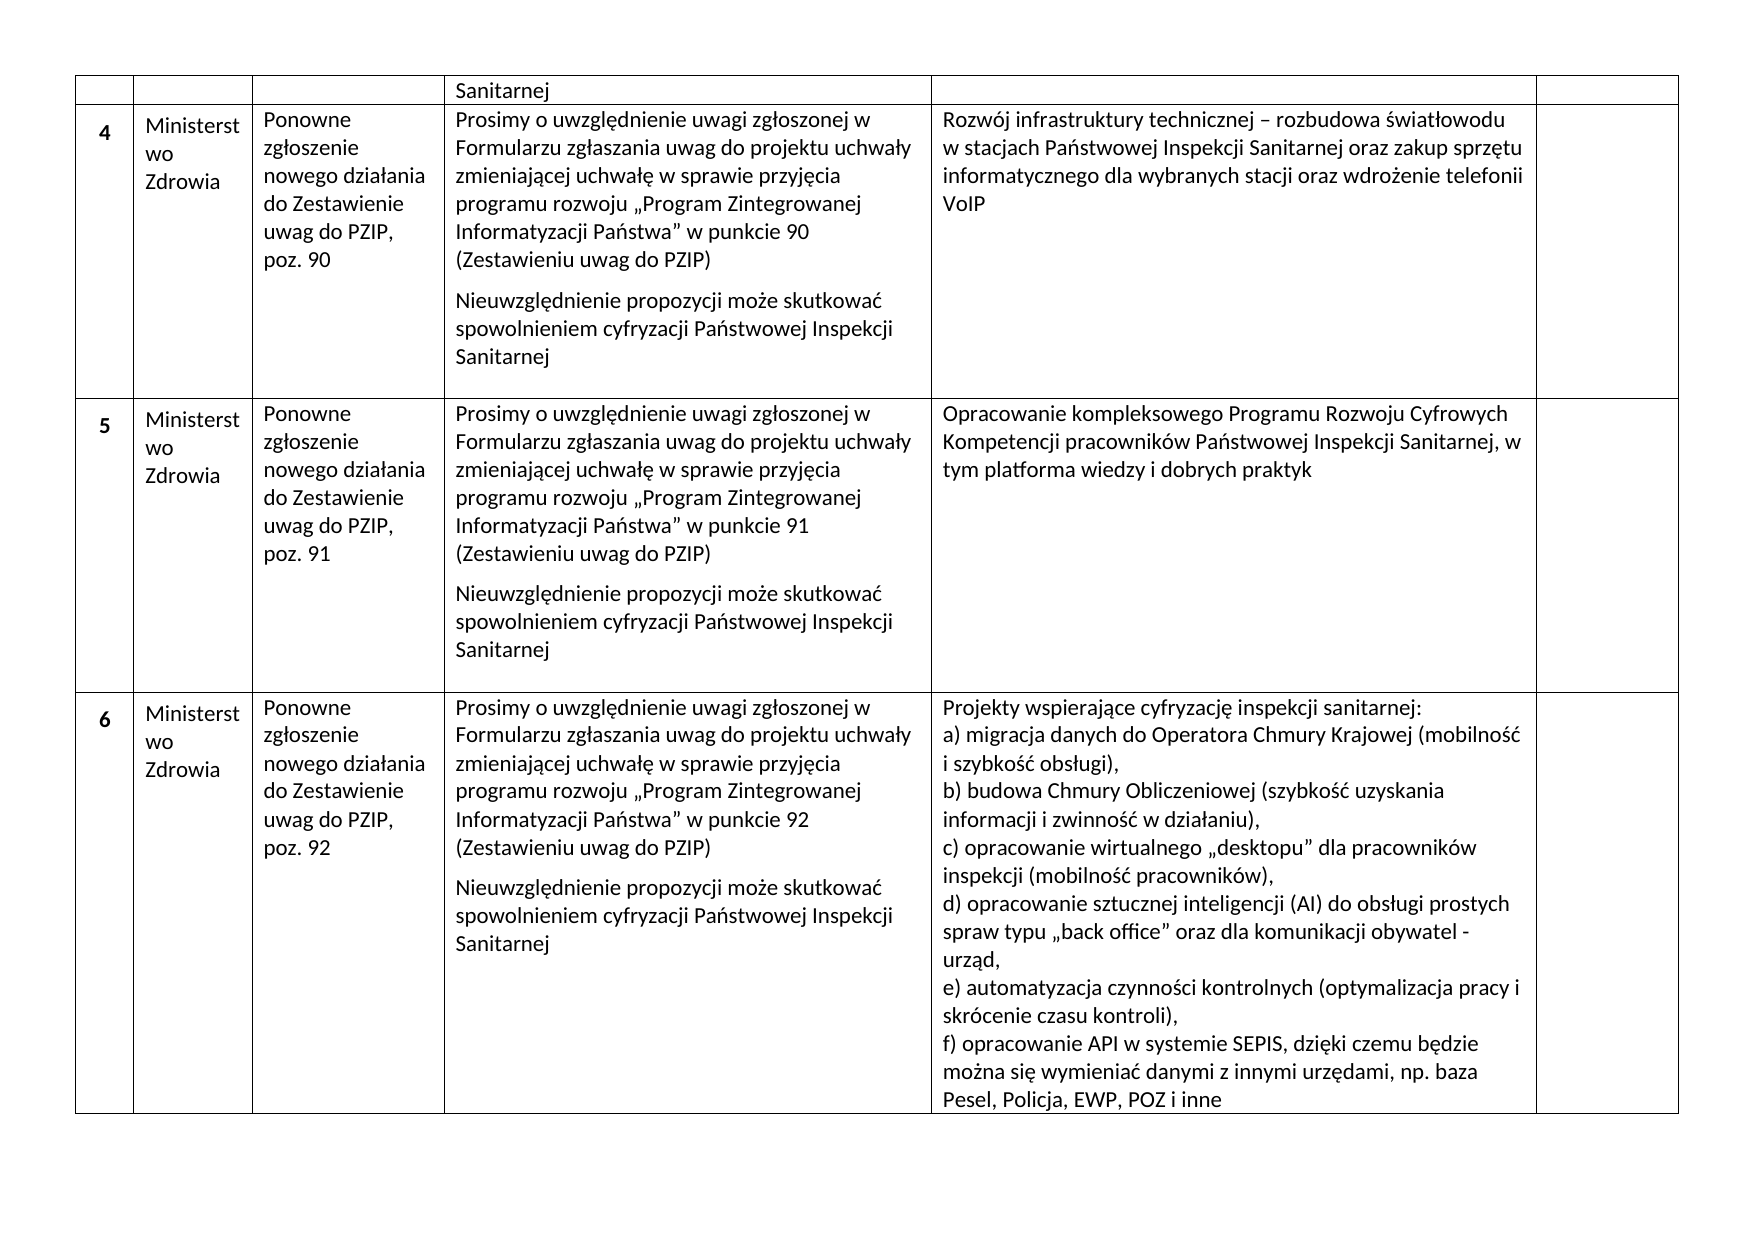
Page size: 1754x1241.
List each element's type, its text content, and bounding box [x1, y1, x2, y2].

table_cell Ponowne zgłoszenie nowego działania do Zestawienie uwag do PZIP, poz. 90 [253, 105, 444, 398]
table_cell 4 [76, 105, 133, 398]
table_cell 5 [76, 399, 133, 692]
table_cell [932, 76, 1536, 104]
table_cell 6 [76, 693, 133, 1113]
table_cell 3 [76, 76, 133, 104]
table_cell Ponowne zgłoszenie nowego działania do Zestawienie uwag do PZIP, poz. 92 [253, 693, 444, 1113]
table_cell Projekty wspierające cyfryzację inspekcji sanitarnej: a) migracja danych do Operatora Chmury Krajowej (mobilność i szybkość obsługi), b) budowa Chmury Obliczeniowej (szybkość uzyskania informacji i zwinność w działaniu), c) opracowanie wirtualnego „desktopu” dla pracowników inspekcji (mobilność pracowników), d) opracowanie sztucznej inteligencji (AI) do obsługi prostych spraw typu „back office” oraz dla komunikacji obywatel - urząd, e) automatyzacja czynności kontrolnych (optymalizacja pracy i skrócenie czasu kontroli), f) opracowanie API w systemie SEPIS, dzięki czemu będzie można się wymieniać danymi z innymi urzędami, np. baza Pesel, Policja, EWP, POZ i inne [932, 693, 1536, 1113]
table_cell Ministerstwo Zdrowia [134, 399, 252, 692]
table_cell Ponowne zgłoszenie nowego działania do Zestawienie uwag do PZIP, poz. 91 [253, 399, 444, 692]
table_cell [445, 76, 931, 104]
table_cell [1537, 693, 1678, 1113]
table_cell Prosimy o uwzględnienie uwagi zgłoszonej w Formularzu zgłaszania uwag do projektu uchwały zmieniającej uchwałę w sprawie przyjęcia programu rozwoju „Program Zintegrowanej Informatyzacji Państwa” w punkcie 90 (Zestawieniu uwag do PZIP) Nieuwzględnienie propozycji może skutkować spowolnieniem cyfryzacji Państwowej Inspekcji Sanitarnej [445, 105, 931, 398]
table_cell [134, 76, 252, 104]
table_cell Ministerstwo Zdrowia [134, 693, 252, 1113]
table_cell [1537, 76, 1678, 104]
table_cell Opracowanie kompleksowego Programu Rozwoju Cyfrowych Kompetencji pracowników Państwowej Inspekcji Sanitarnej, w tym platforma wiedzy i dobrych praktyk [932, 399, 1536, 692]
table_cell [1537, 399, 1678, 692]
table_cell Prosimy o uwzględnienie uwagi zgłoszonej w Formularzu zgłaszania uwag do projektu uchwały zmieniającej uchwałę w sprawie przyjęcia programu rozwoju „Program Zintegrowanej Informatyzacji Państwa” w punkcie 92 (Zestawieniu uwag do PZIP) Nieuwzględnienie propozycji może skutkować spowolnieniem cyfryzacji Państwowej Inspekcji Sanitarnej [445, 693, 931, 1113]
table_cell Prosimy o uwzględnienie uwagi zgłoszonej w Formularzu zgłaszania uwag do projektu uchwały zmieniającej uchwałę w sprawie przyjęcia programu rozwoju „Program Zintegrowanej Informatyzacji Państwa” w punkcie 91 (Zestawieniu uwag do PZIP) Nieuwzględnienie propozycji może skutkować spowolnieniem cyfryzacji Państwowej Inspekcji Sanitarnej [445, 399, 931, 692]
table_cell [1537, 105, 1678, 398]
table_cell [253, 76, 444, 104]
table_cell Ministerstwo Zdrowia [134, 105, 252, 398]
table_cell Rozwój infrastruktury technicznej – rozbudowa światłowodu w stacjach Państwowej Inspekcji Sanitarnej oraz zakup sprzętu informatycznego dla wybranych stacji oraz wdrożenie telefonii VoIP [932, 105, 1536, 398]
